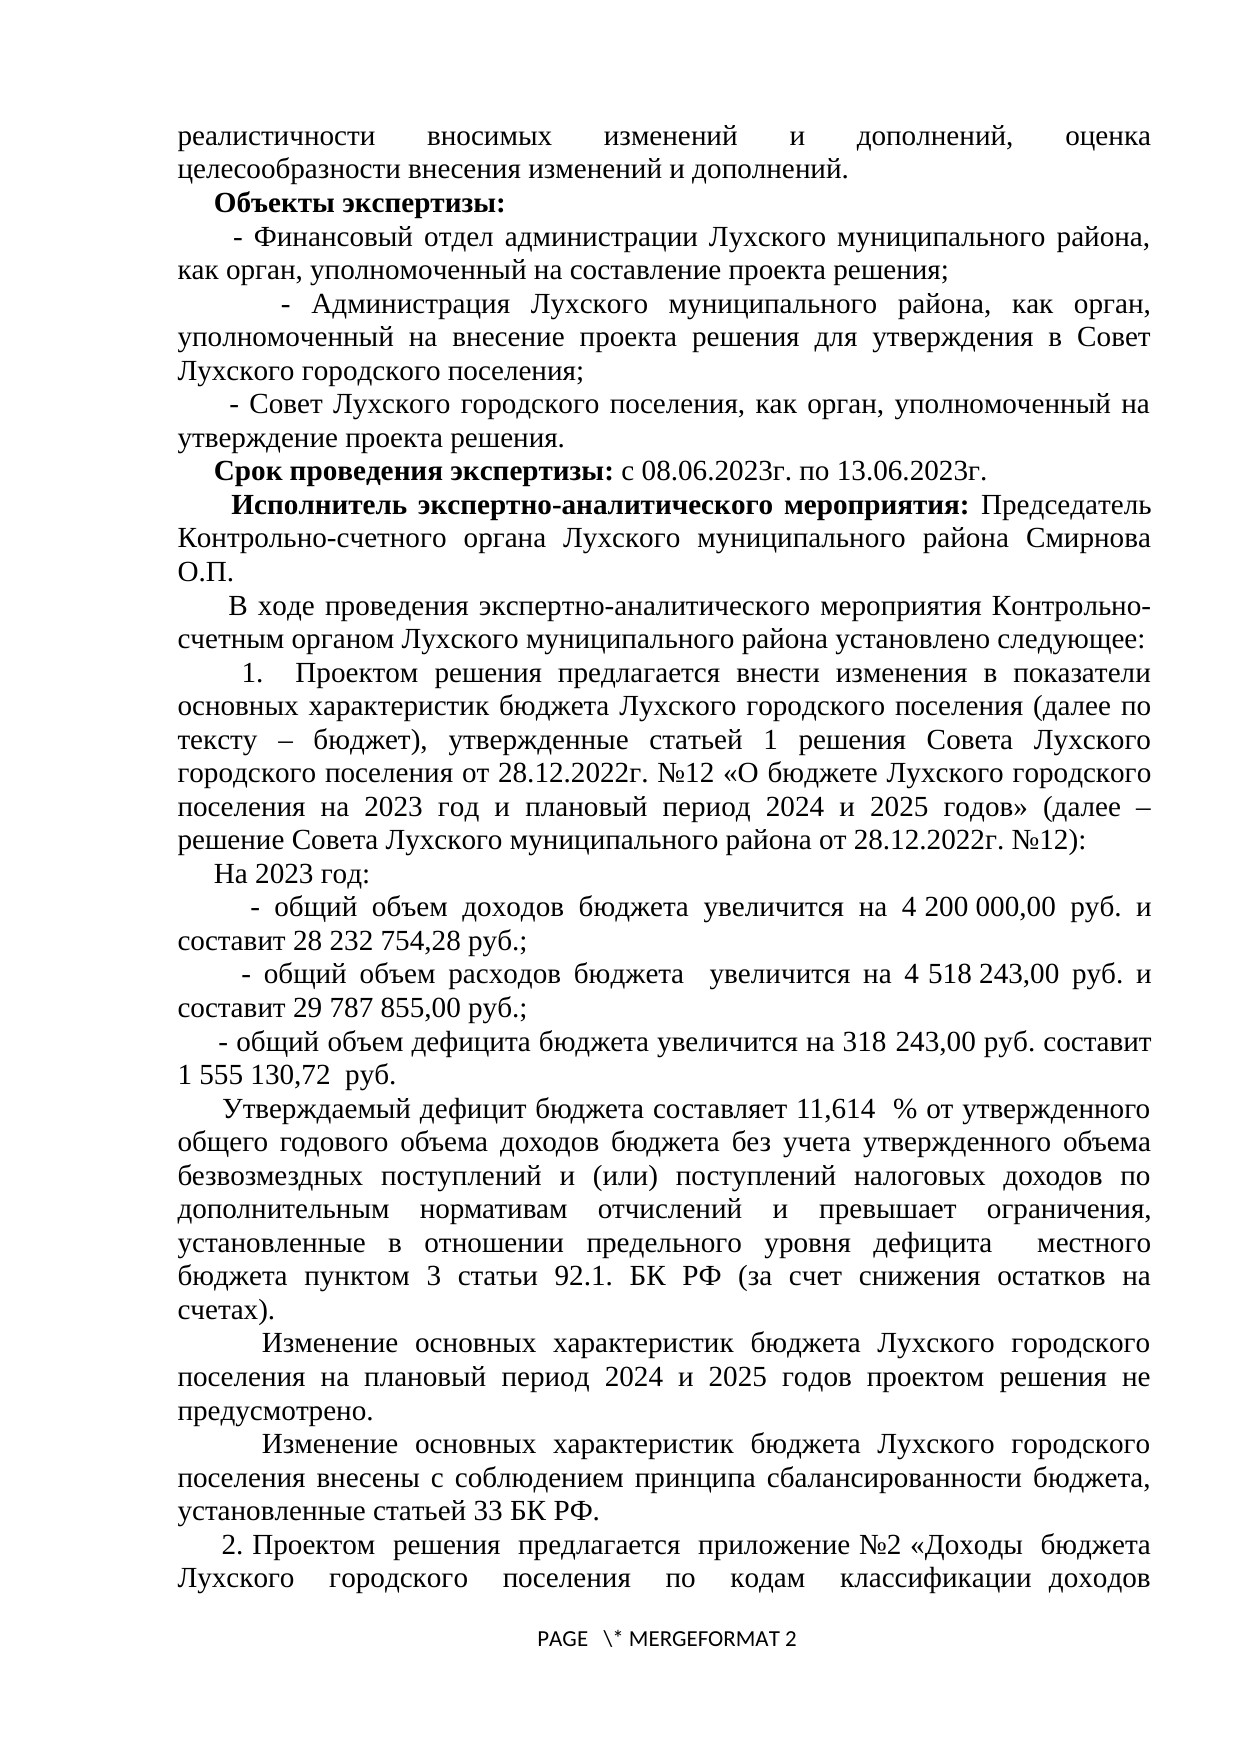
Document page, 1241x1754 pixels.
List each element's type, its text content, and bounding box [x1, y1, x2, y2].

text Утверждаемый дефицит бюджета составляет 11,614 % от утвержденного общего годового объема доходов бюджета без учета утвержденного объема безвозмездных поступлений и (или) поступлений налоговых доходов по дополнительным нормативам отчислений и превышает ограничения, установленные в отношении предельного уровня дефицита местного бюджета пунктом 3 статьи 92.1. БК РФ (за счет снижения остатков на счетах). [177, 1091, 1152, 1326]
text Изменение основных характеристик бюджета Лухского городского поселения на плановый период 2024 и 2025 годов проектом решения не предусмотрено. [177, 1326, 1152, 1426]
text - общий объем расходов бюджета увеличится на 4 518 243,00 руб. и составит 29 787 855,00 руб.; [177, 957, 1152, 1024]
text - общий объем доходов бюджета увеличится на 4 200 000,00 руб. и составит 28 232 754,28 руб.; [177, 889, 1152, 957]
text - Администрация Лухского муниципального района, как орган, уполномоченный на внесение проекта решения для утверждения в Совет Лухского городского поселения; [177, 286, 1152, 386]
text В ходе проведения экспертно-аналитического мероприятия Контрольно-счетным органом Лухского муниципального района установлено следующее: [177, 588, 1152, 655]
text - Финансовый отдел администрации Лухского муниципального района, как орган, уполномоченный на составление проекта решения; [177, 219, 1152, 286]
text Исполнитель экспертно-аналитического мероприятия: Председатель Контрольно-счетного органа Лухского муниципального района Смирнова О.П. [177, 487, 1152, 588]
text На 2023 год: [177, 856, 1152, 889]
text Объекты экспертизы: [177, 185, 1152, 219]
text - общий объем дефицита бюджета увеличится на 318 243,00 руб. составит 1 555 130,72 руб. [177, 1024, 1152, 1091]
text - Совет Лухского городского поселения, как орган, уполномоченный на утверждение проекта решения. [177, 386, 1152, 453]
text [177, 1527, 1152, 1594]
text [177, 118, 1152, 185]
text 1. Проектом решения предлагается внести изменения в показатели основных характеристик бюджета Лухского городского поселения (далее по тексту – бюджет), утвержденные статьей 1 решения Совета Лухского городского поселения от 28.12.2022г. №12 «О бюджете Лухского городского поселения на 2023 год и плановый период 2024 и 2025 годов» (далее – решение Совета Лухского муниципального района от 28.12.2022г. №12): [177, 655, 1152, 856]
text Изменение основных характеристик бюджета Лухского городского поселения внесены с соблюдением принципа сбалансированности бюджета, установленные статьей 33 БК РФ. [177, 1426, 1152, 1527]
text Срок проведения экспертизы: с 08.06.2023г. по 13.06.2023г. [177, 453, 1152, 487]
